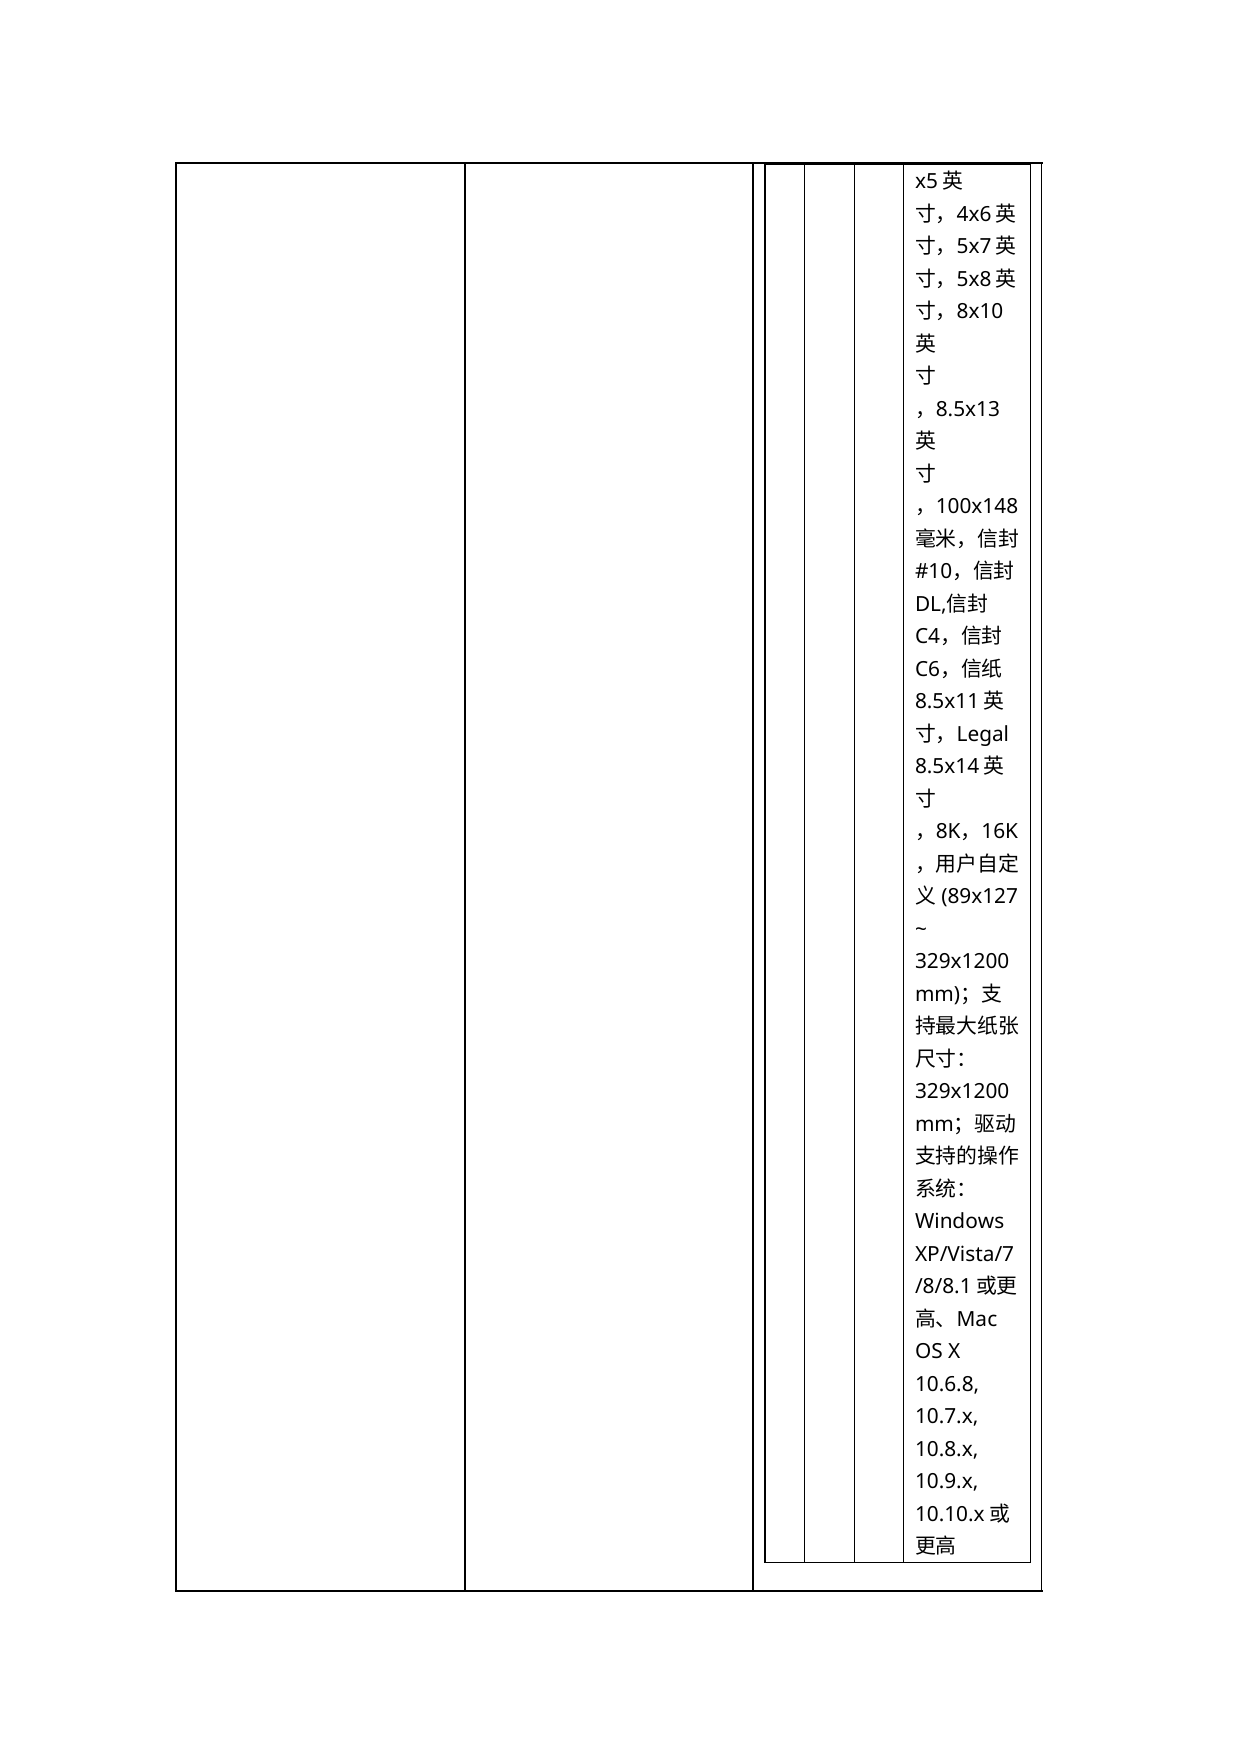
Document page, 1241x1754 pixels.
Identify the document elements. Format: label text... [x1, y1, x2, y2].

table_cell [754, 164, 1041, 1590]
table_cell [466, 164, 752, 1590]
table_cell 1 [177, 164, 464, 1590]
